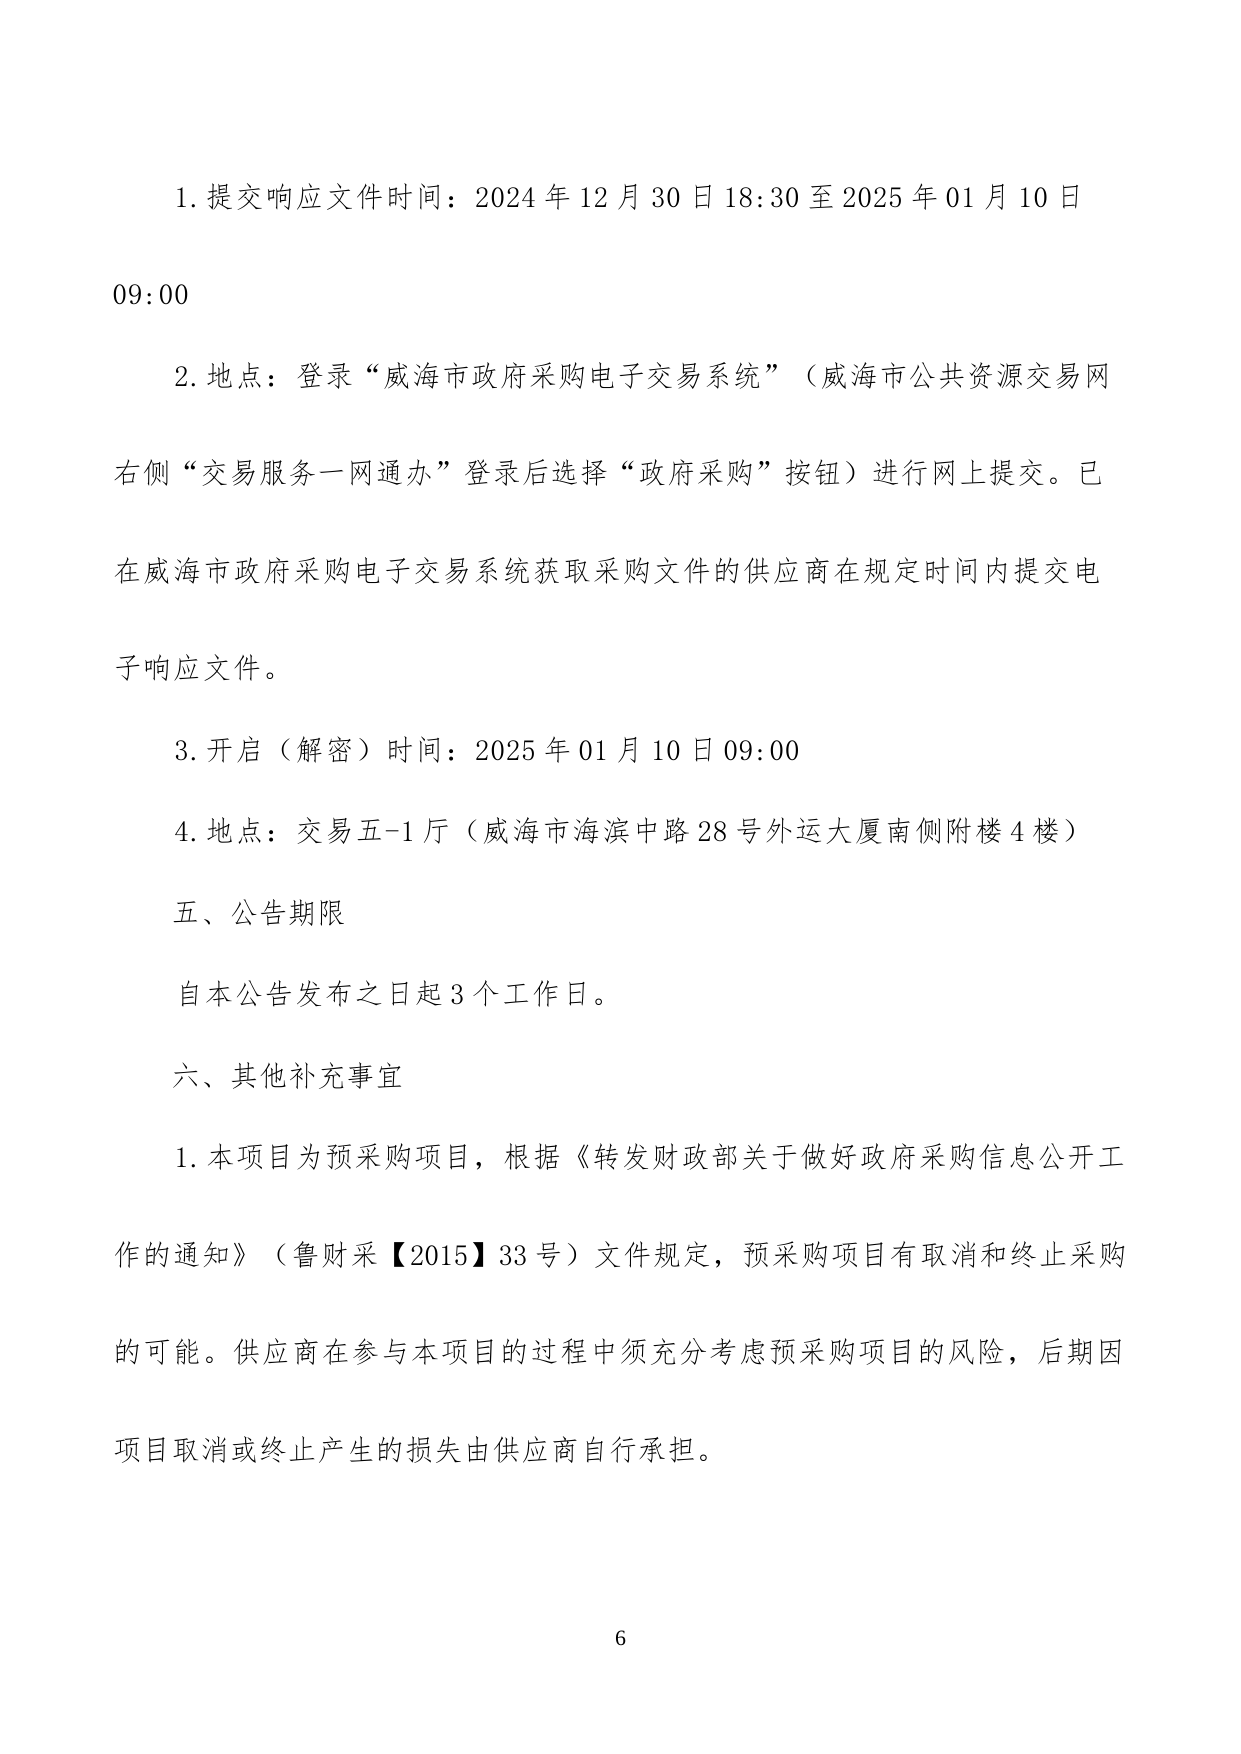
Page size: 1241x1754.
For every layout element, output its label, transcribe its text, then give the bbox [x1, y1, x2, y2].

text 自本公告发布之日起3个工作日。 [112, 960, 1128, 1025]
text 3.开启（解密）时间：2025年01月10日09:00 [112, 715, 1128, 780]
text 1.本项目为预采购项目，根据《转发财政部关于做好政府采购信息公开工作的通知》（鲁财采【2015】33号）文件规定，预采购项目有取消和终止采购的可能。供应商在参与本项目的过程中须充分考虑预采购项目的风险，后期因项目取消或终止产生的损失由供应商自行承担。 [112, 1123, 1128, 1480]
text 六、其他补充事宜 [112, 1041, 1128, 1106]
text 1.提交响应文件时间：2024年12月30日18:30至2025年01月10日09:00 [112, 162, 1128, 324]
text 2.地点：登录“威海市政府采购电子交易系统”（威海市公共资源交易网右侧“交易服务一网通办”登录后选择“政府采购”按钮）进行网上提交。已在威海市政府采购电子交易系统获取采购文件的供应商在规定时间内提交电子响应文件。 [112, 341, 1128, 698]
text 4.地点：交易五-1厅（威海市海滨中路28号外运大厦南侧附楼4楼） [112, 797, 1128, 862]
text 五、公告期限 [112, 878, 1128, 943]
